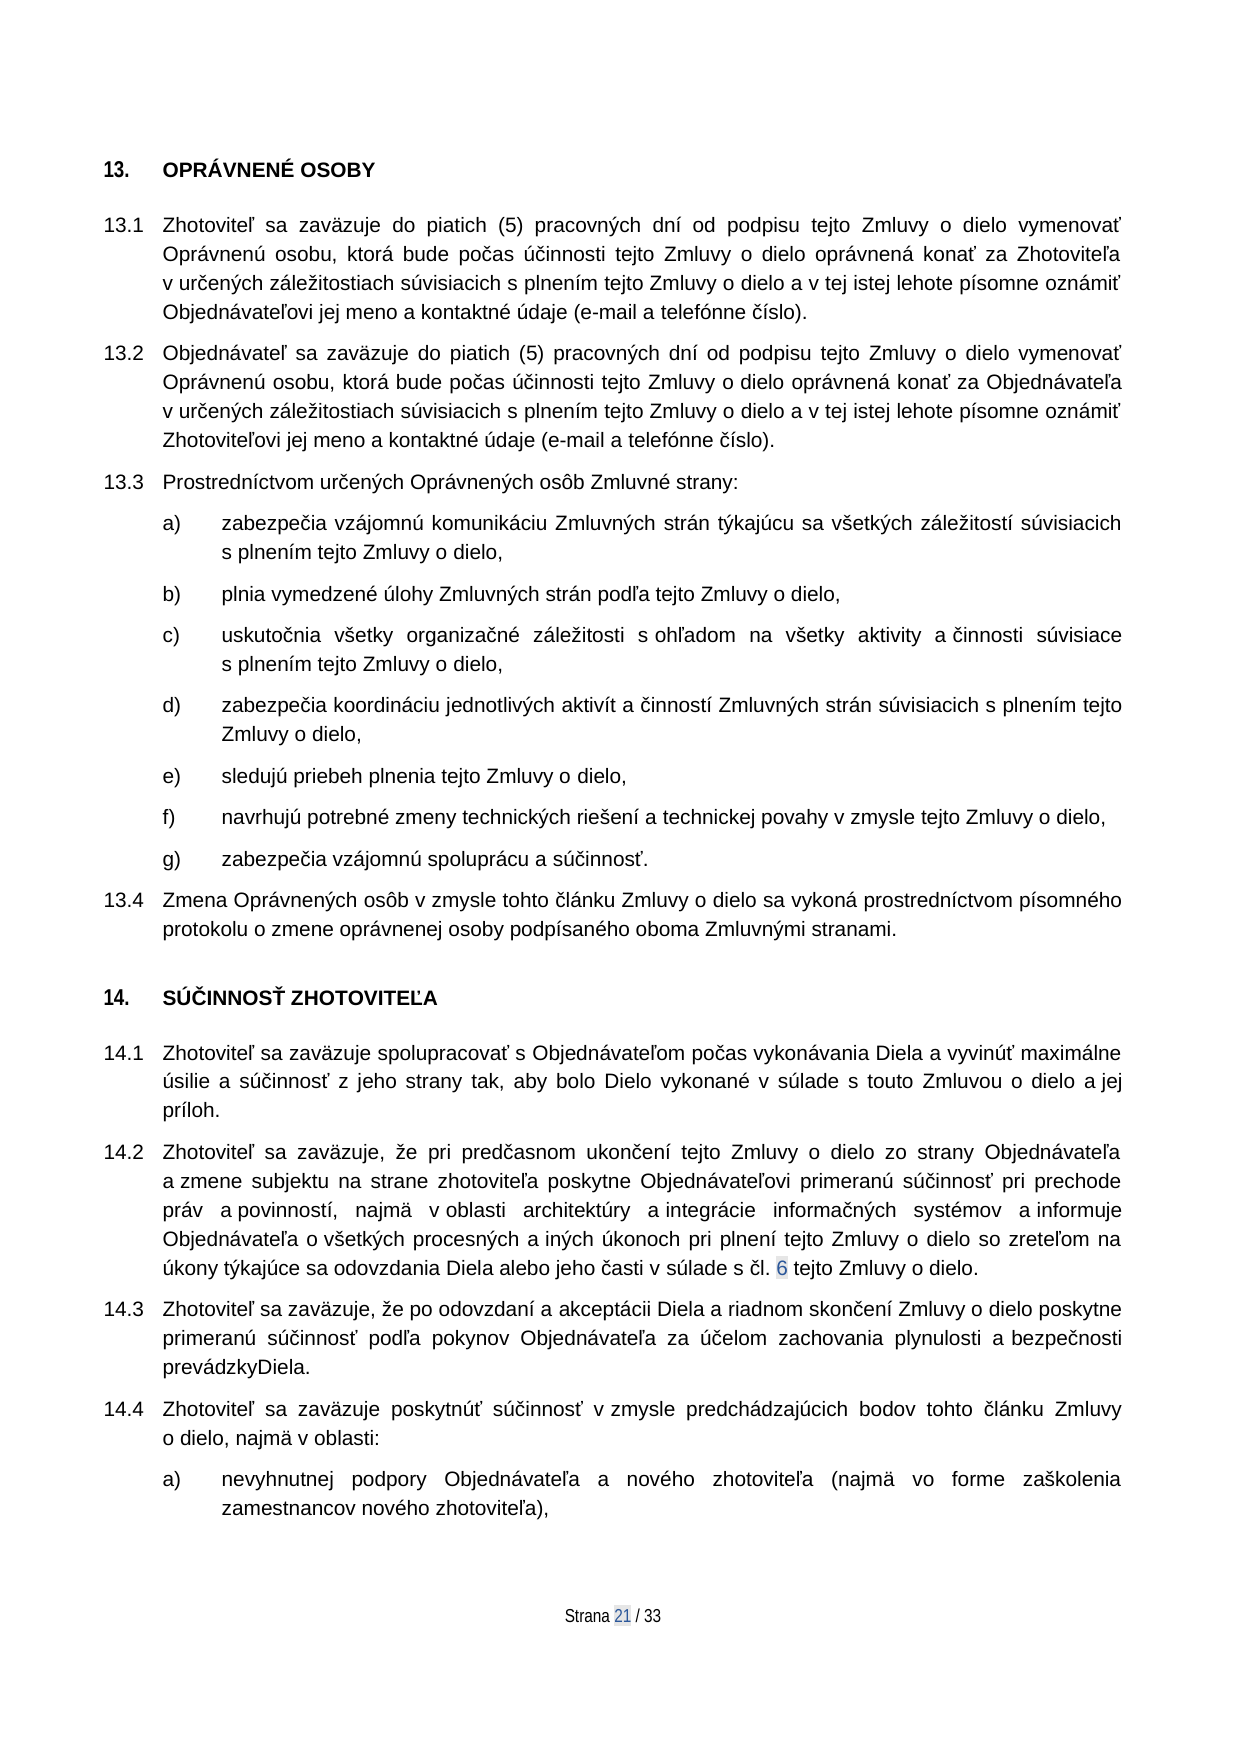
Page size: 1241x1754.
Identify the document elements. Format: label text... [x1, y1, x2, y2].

text Zhotoviteľ sa zaväzuje poskytnúť súčinnosť v zmysle predchádzajúcich bodov tohto článku Zmluvy o dielo, najmä v oblasti: [103, 1396, 1122, 1449]
text Zhotoviteľ sa zaväzuje, že po odovzdaní a akceptácii Diela a riadnom skončení Zmluvy o dielo poskytne primeranú súčinnosť podľa pokynov Objednávateľa za účelom zachovania plynulosti a bezpečnosti prevádzkyDiela. [103, 1297, 1122, 1379]
text Zmena Oprávnených osôb v zmysle tohto článku Zmluvy o dielo sa vykoná prostredníctvom písomného protokolu o zmene oprávnenej osoby podpísaného oboma Zmluvnými stranami. [103, 888, 1122, 941]
list zabezpečia vzájomnú spoluprácu a súčinnosť. [162, 847, 1122, 871]
text OPRÁVNENÉ OSOBY [103, 156, 1122, 182]
list plnia vymedzené úlohy Zmluvných strán podľa tejto Zmluvy o dielo, [162, 581, 1122, 605]
text SÚČINNOSŤ ZHOTOVITEĽA [103, 983, 1122, 1010]
list sledujú priebeh plnenia tejto Zmluvy o dielo, [162, 764, 1122, 788]
list uskutočnia všetky organizačné záležitosti s ohľadom na všetky aktivity a činnosti súvisiace s plnením tejto Zmluvy o dielo, [162, 623, 1122, 676]
text Zhotoviteľ sa zaväzuje, že pri predčasnom ukončení tejto Zmluvy o dielo zo strany Objednávateľa a zmene subjektu na strane zhotoviteľa poskytne Objednávateľovi primeranú súčinnosť pri prechode práv a povinností, najmä v oblasti architektúry a integrácie informačných systémov a informuje Objednávateľa o všetkých procesných a iných úkonoch pri plnení tejto Zmluvy o dielo so zreteľom na úkony týkajúce sa odovzdania Diela alebo jeho časti v súlade s čl. 6 tejto Zmluvy o dielo. [103, 1140, 1122, 1279]
list zabezpečia koordináciu jednotlivých aktivít a činností Zmluvných strán súvisiacich s plnením tejto Zmluvy o dielo, [162, 693, 1122, 746]
list zabezpečia vzájomnú komunikáciu Zmluvných strán týkajúcu sa všetkých záležitostí súvisiacich s plnením tejto Zmluvy o dielo, [162, 511, 1122, 564]
text Prostredníctvom určených Oprávnených osôb Zmluvné strany: [103, 469, 1122, 493]
text Zhotoviteľ sa zaväzuje spolupracovať s Objednávateľom počas vykonávania Diela a vyvinúť maximálne úsilie a súčinnosť z jeho strany tak, aby bolo Dielo vykonané v súlade s touto Zmluvou o dielo a jej príloh. [103, 1040, 1122, 1122]
list navrhujú potrebné zmeny technických riešení a technickej povahy v zmysle tejto Zmluvy o dielo, [162, 805, 1122, 829]
text Zhotoviteľ sa zaväzuje do piatich (5) pracovných dní od podpisu tejto Zmluvy o dielo vymenovať Oprávnenú osobu, ktorá bude počas účinnosti tejto Zmluvy o dielo oprávnená konať za Zhotoviteľa v určených záležitostiach súvisiacich s plnením tejto Zmluvy o dielo a v tej istej lehote písomne oznámiť Objednávateľovi jej meno a kontaktné údaje (e-mail a telefónne číslo). [103, 213, 1122, 324]
list nevyhnutnej podpory Objednávateľa a nového zhotoviteľa (najmä vo forme zaškolenia zamestnancov nového zhotoviteľa), [162, 1467, 1122, 1520]
text Objednávateľ sa zaväzuje do piatich (5) pracovných dní od podpisu tejto Zmluvy o dielo vymenovať Oprávnenú osobu, ktorá bude počas účinnosti tejto Zmluvy o dielo oprávnená konať za Objednávateľa v určených záležitostiach súvisiacich s plnením tejto Zmluvy o dielo a v tej istej lehote písomne oznámiť Zhotoviteľovi jej meno a kontaktné údaje (e-mail a telefónne číslo). [103, 341, 1122, 452]
